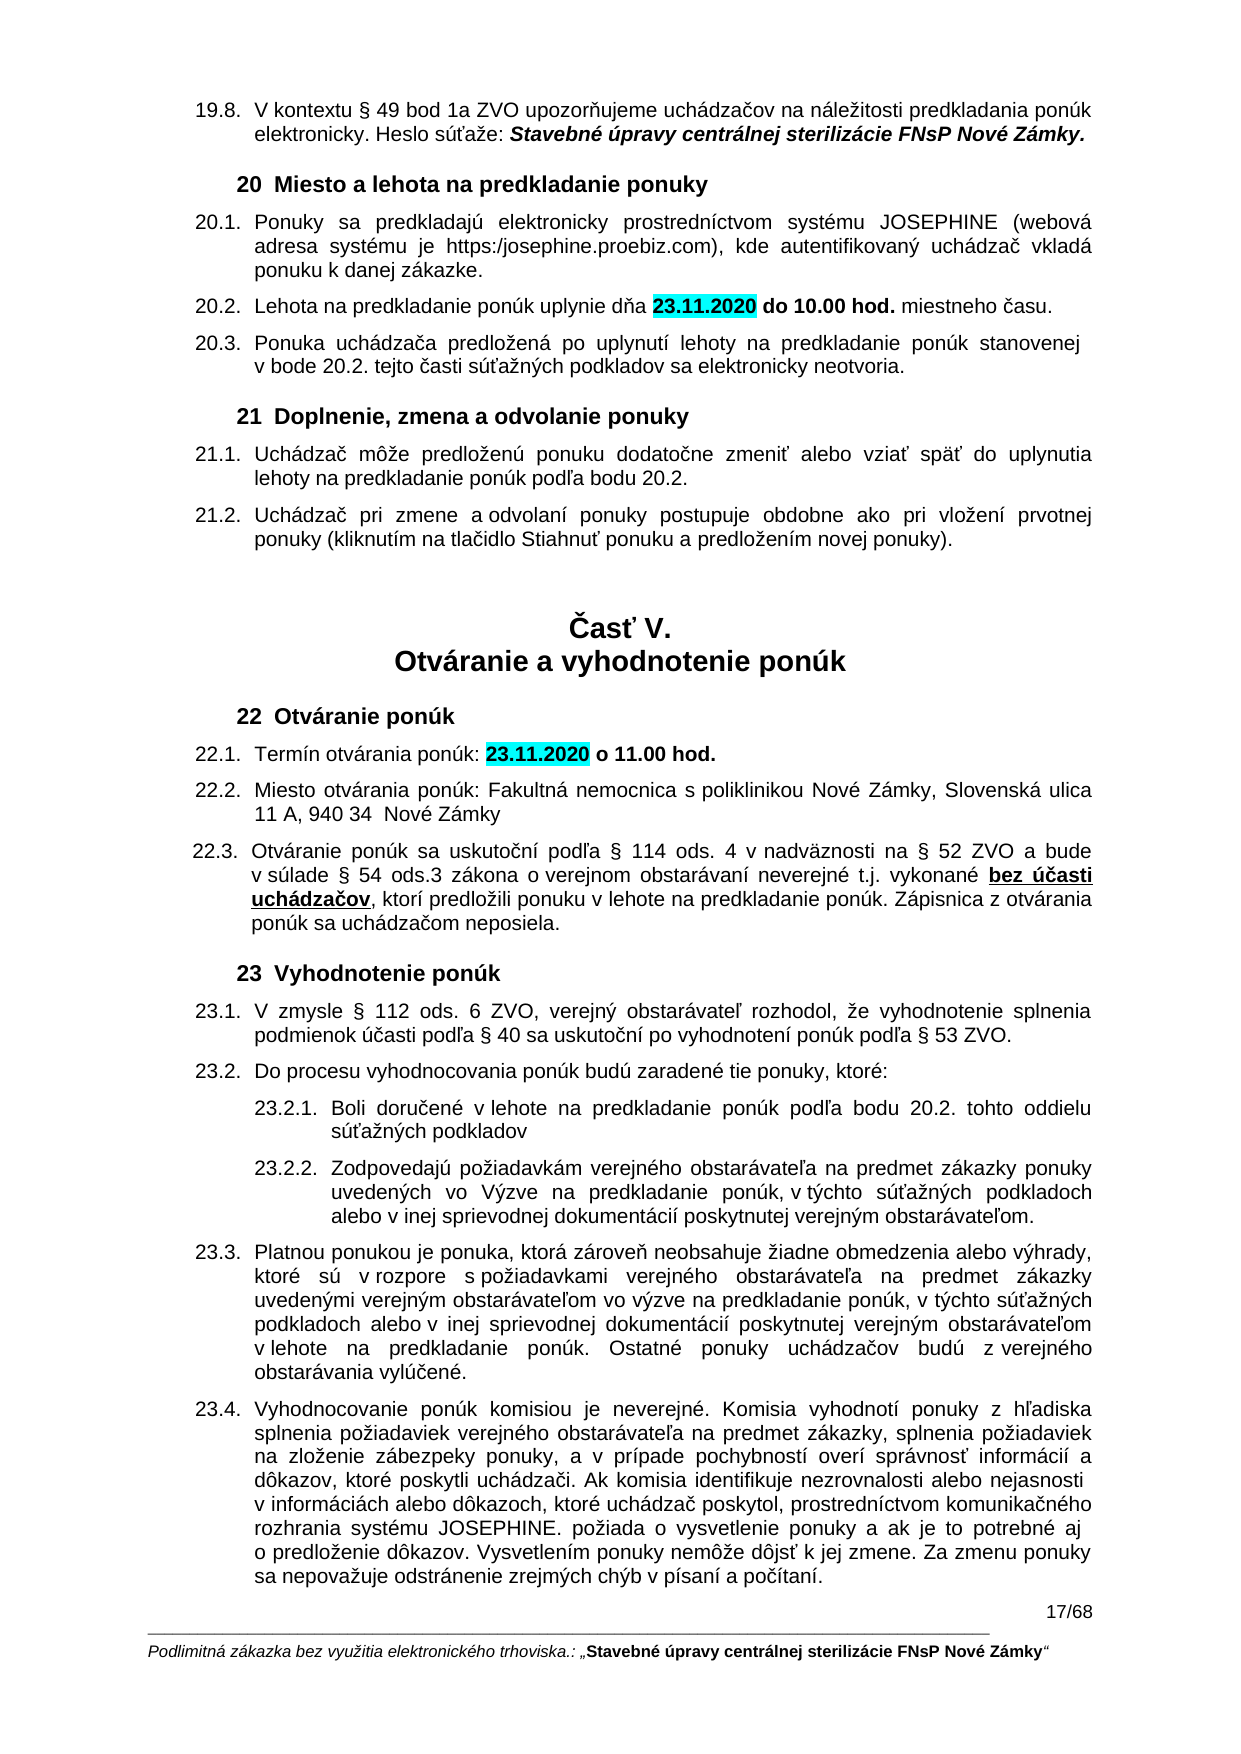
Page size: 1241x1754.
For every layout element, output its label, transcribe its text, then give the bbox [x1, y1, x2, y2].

list Otváranie ponúk sa uskutoční podľa § 114 ods. 4 v nadväznosti na § 52 ZVO a bude v súlade § 54 ods.3 zákona o verejnom obstarávaní neverejné t.j. vykonané bez účasti uchádzačov, ktorí predložili ponuku v lehote na predkladanie ponúk. Zápisnica z otvárania ponúk sa uchádzačom neposiela. [192, 839, 1092, 934]
list Termín otvárania ponúk: 23.11.2020 o 11.00 hod. [590, 742, 1092, 766]
list Boli doručené v lehote na predkladanie ponúk podľa bodu 20.2. tohto oddielu súťažných podkladov [254, 1095, 1092, 1143]
list V zmysle § 112 ods. 6 ZVO, verejný obstarávateľ rozhodol, že vyhodnotenie splnenia podmienok účasti podľa § 40 sa uskutoční po vyhodnotení ponúk podľa § 53 ZVO. [195, 998, 1092, 1046]
list Zodpovedajú požiadavkám verejného obstarávateľa na predmet zákazky ponuky uvedených vo Výzve na predkladanie ponúk, v týchto súťažných podkladoch alebo v inej sprievodnej dokumentácií poskytnutej verejným obstarávateľom. [254, 1156, 1092, 1228]
list V kontextu § 49 bod 1a ZVO upozorňujeme uchádzačov na náležitosti predkladania ponúk elektronicky. Heslo súťaže: Stavebné úpravy centrálnej sterilizácie FNsP Nové Zámky. [195, 98, 1092, 146]
list Ponuka uchádzača predložená po uplynutí lehoty na predkladanie ponúk stanovenej v bode 20.2. tejto časti súťažných podkladov sa elektronicky neotvoria. [195, 330, 1092, 378]
list Vyhodnocovanie ponúk komisiou je neverejné. Komisia vyhodnotí ponuky z hľadiska splnenia požiadaviek verejného obstarávateľa na predmet zákazky, splnenia požiadaviek na zloženie zábezpeky ponuky, a v prípade pochybností overí správnosť informácií a dôkazov, ktoré poskytli uchádzači. Ak komisia identifikuje nezrovnalosti alebo nejasnosti v informáciách alebo dôkazoch, ktoré uchádzač poskytol, prostredníctvom komunikačného rozhrania systému JOSEPHINE. požiada o vysvetlenie ponuky a ak je to potrebné aj o predloženie dôkazov. Vysvetlením ponuky nemôže dôjsť k jej zmene. Za zmenu ponuky sa nepovažuje odstránenie zrejmých chýb v písaní a počítaní. [195, 1396, 1092, 1588]
list Do procesu vyhodnocovania ponúk budú zaradené tie ponuky, ktoré: [195, 1059, 1092, 1083]
subtitle Otváranie ponúk [236, 703, 1092, 729]
list Uchádzač pri zmene a odvolaní ponuky postupuje obdobne ako pri vložení prvotnej ponuky (kliknutím na tlačidlo Stiahnuť ponuku a predložením novej ponuky). [195, 503, 1092, 551]
subtitle Doplnenie, zmena a odvolanie ponuky [236, 403, 1092, 430]
list Uchádzač môže predloženú ponuku dodatočne zmeniť alebo vziať späť do uplynutia lehoty na predkladanie ponúk podľa bodu 20.2. [195, 442, 1092, 490]
list Lehota na predkladanie ponúk uplynie dňa 23.11.2020 do 10.00 hod. miestneho času. [195, 294, 653, 318]
subtitle Vyhodnotenie ponúk [236, 959, 1092, 986]
list Platnou ponukou je ponuka, ktorá zároveň neobsahuje žiadne obmedzenia alebo výhrady, ktoré sú v rozpore s požiadavkami verejného obstarávateľa na predmet zákazky uvedenými verejným obstarávateľom vo výzve na predkladanie ponúk, v týchto súťažných podkladoch alebo v inej sprievodnej dokumentácií poskytnutej verejným obstarávateľom v lehote na predkladanie ponúk. Ostatné ponuky uchádzačov budú z verejného obstarávania vylúčené. [195, 1240, 1092, 1384]
list Termín otvárania ponúk: 23.11.2020 o 11.00 hod. [195, 742, 486, 766]
subtitle Časť V. [148, 611, 1092, 644]
subtitle Otváranie a vyhodnotenie ponúk [148, 644, 1092, 678]
list Miesto otvárania ponúk: Fakultná nemocnica s poliklinikou Nové Zámky, Slovenská ulica 11 A, 940 34 Nové Zámky [195, 778, 1092, 826]
subtitle Miesto a lehota na predkladanie ponuky [236, 171, 1092, 197]
list Lehota na predkladanie ponúk uplynie dňa 23.11.2020 do 10.00 hod. miestneho času. [757, 294, 1092, 318]
list Ponuky sa predkladajú elektronicky prostredníctvom systému JOSEPHINE (webová adresa systému je https:/josephine.proebiz.com), kde autentifikovaný uchádzač vkladá ponuku k danej zákazke. [195, 209, 1092, 281]
